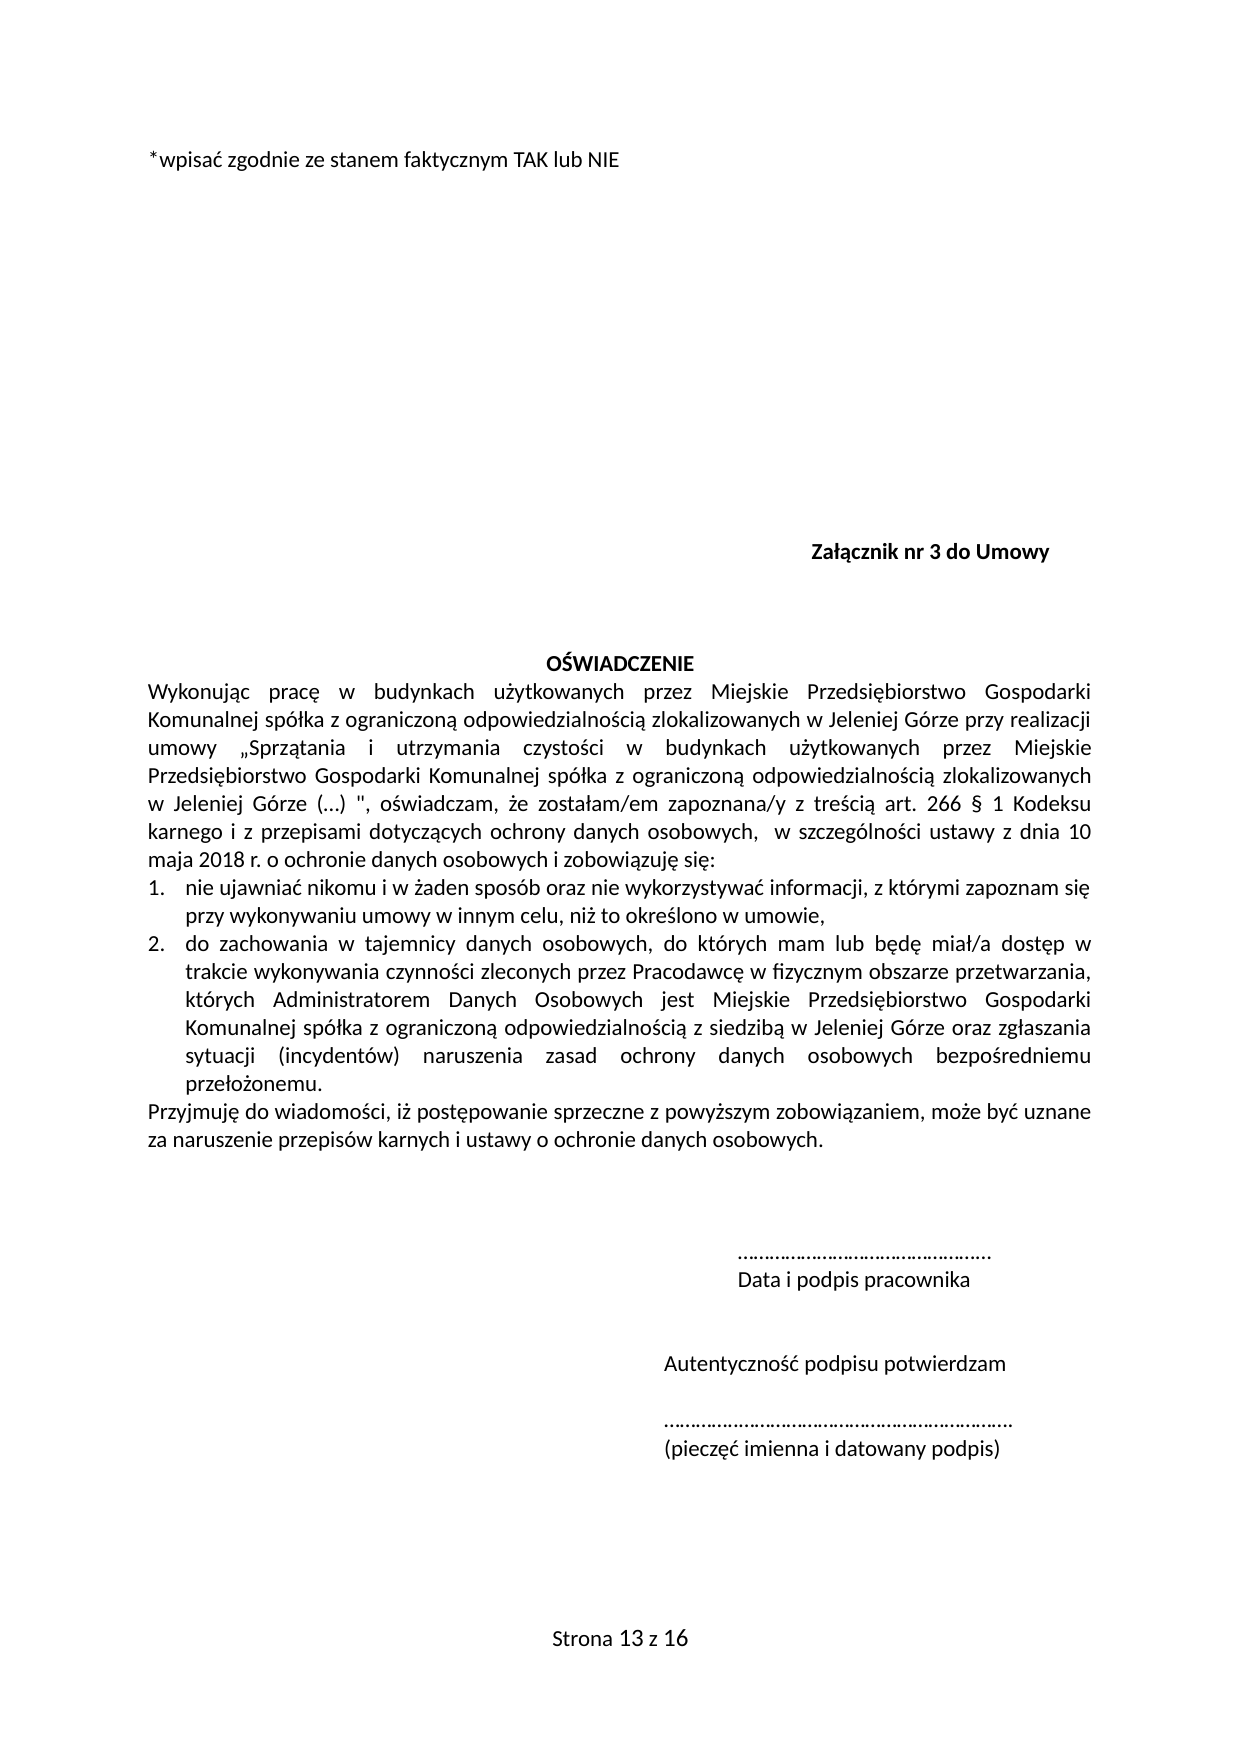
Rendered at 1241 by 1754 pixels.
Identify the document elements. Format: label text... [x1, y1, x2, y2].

text Data i podpis pracownika [148, 1266, 1093, 1293]
text (pieczęć imienna i datowany podpis) [148, 1434, 1093, 1462]
list do zachowania w tajemnicy danych osobowych, do których mam lub będę miał/a dostęp w trakcie wykonywania czynności zleconych przez Pracodawcę w fizycznym obszarze przetwarzania, których Administratorem Danych Osobowych jest Miejskie Przedsiębiorstwo Gospodarki Komunalnej spółka z ograniczoną odpowiedzialnością z siedzibą w Jeleniej Górze oraz zgłaszania sytuacji (incydentów) naruszenia zasad ochrony danych osobowych bezpośredniemu przełożonemu. [148, 929, 1093, 1097]
text Wykonując pracę w budynkach użytkowanych przez Miejskie Przedsiębiorstwo Gospodarki Komunalnej spółka z ograniczoną odpowiedzialnością zlokalizowanych w Jeleniej Górze przy realizacji umowy „Sprzątania i utrzymania czystości w budynkach użytkowanych przez Miejskie Przedsiębiorstwo Gospodarki Komunalnej spółka z ograniczoną odpowiedzialnością zlokalizowanych w Jeleniej Górze (…) ", oświadczam, że zostałam/em zapoznana/y z treścią art. 266 § 1 Kodeksu karnego i z przepisami dotyczących ochrony danych osobowych, w szczególności ustawy z dnia 10 maja 2018 r. o ochronie danych osobowych i zobowiązuję się: [148, 677, 1093, 873]
text *wpisać zgodnie ze stanem faktycznym TAK lub NIE [148, 145, 1093, 173]
text ………………………………………... [664, 1209, 1093, 1266]
text Przyjmuję do wiadomości, iż postępowanie sprzeczne z powyższym zobowiązaniem, może być uznane za naruszenie przepisów karnych i ustawy o ochronie danych osobowych. [148, 1097, 1093, 1153]
text …………..……………………………………………. [664, 1406, 1093, 1434]
text Załącznik nr 3 do Umowy [738, 537, 1093, 565]
text OŚWIADCZENIE [148, 649, 1093, 677]
text Autentyczność podpisu potwierdzam [148, 1349, 1093, 1378]
list nie ujawniać nikomu i w żaden sposób oraz nie wykorzystywać informacji, z którymi zapoznam się przy wykonywaniu umowy w innym celu, niż to określono w umowie, [148, 873, 1093, 929]
